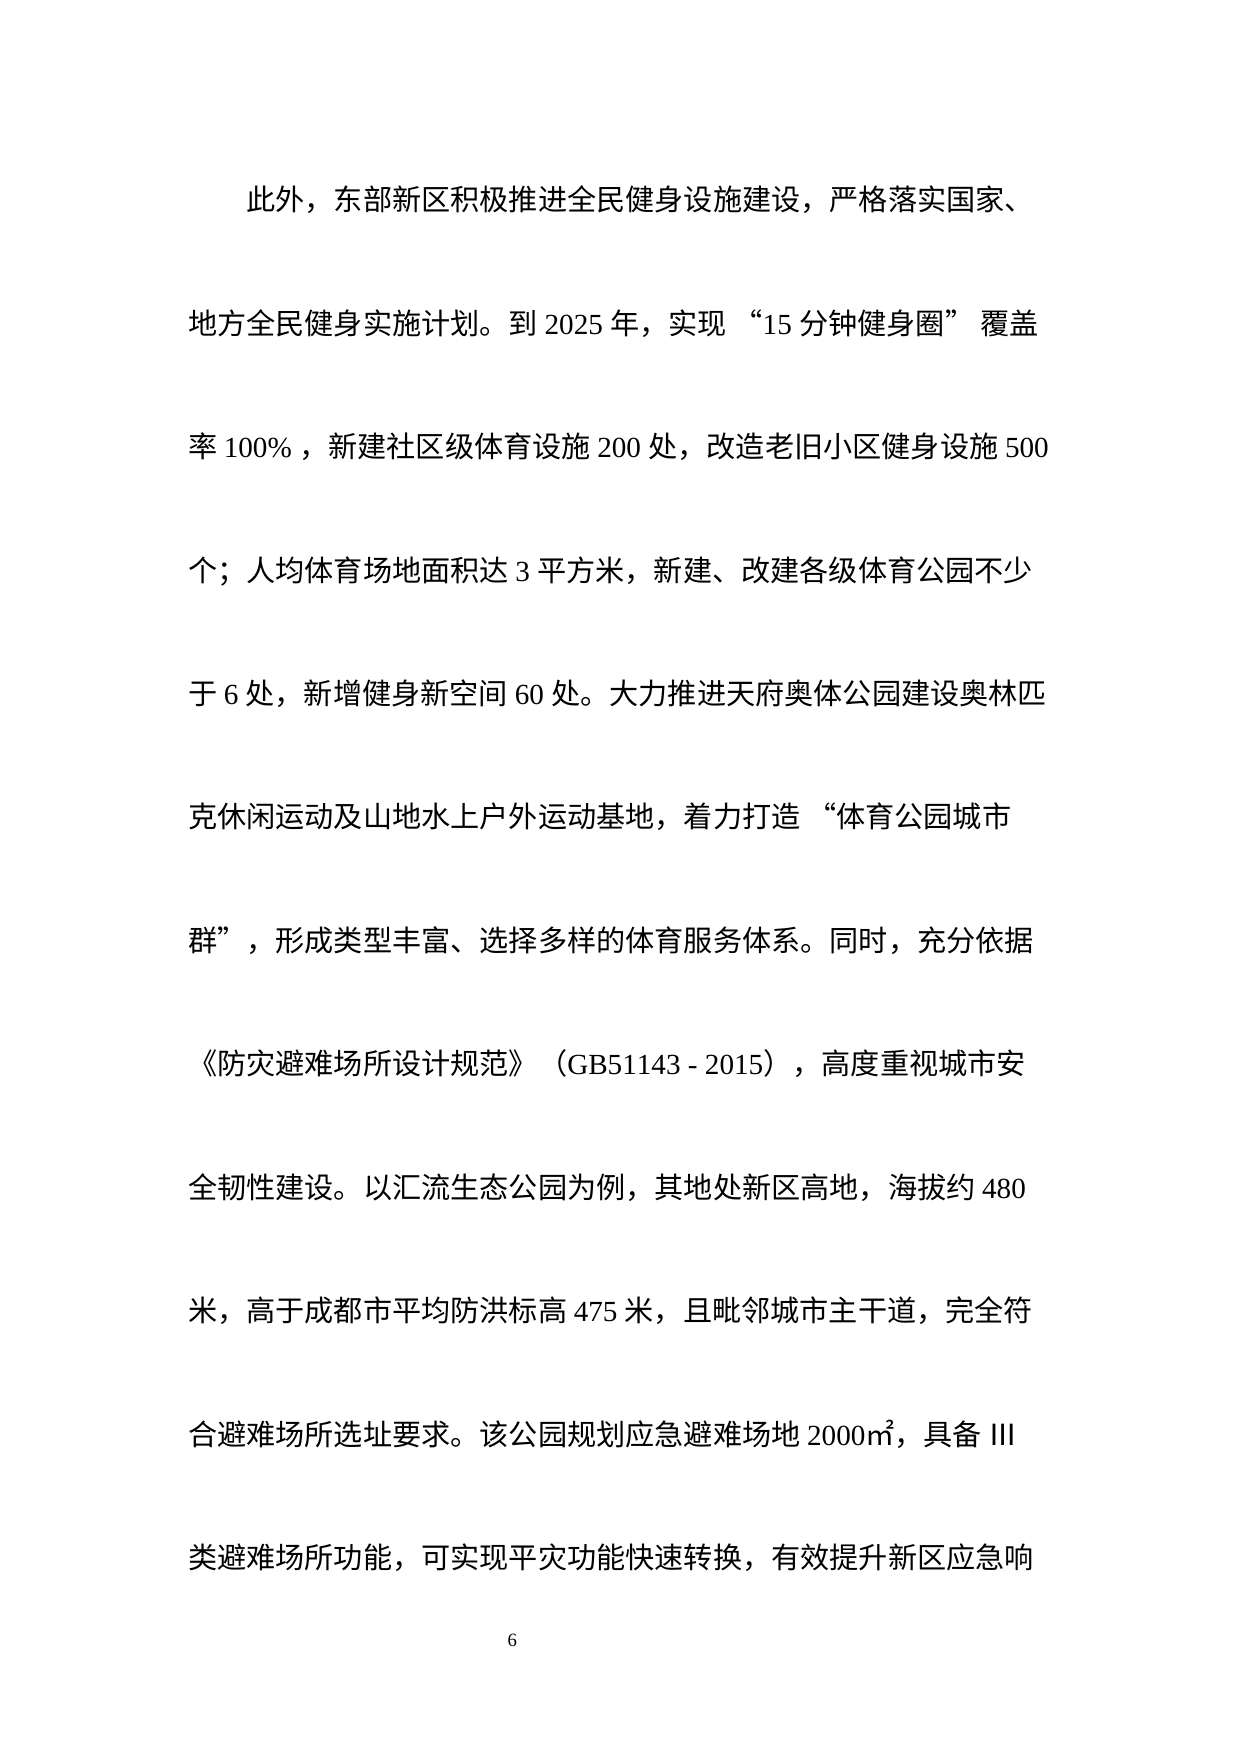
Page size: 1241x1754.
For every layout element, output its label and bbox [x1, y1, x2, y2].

text [188, 157, 1052, 1597]
